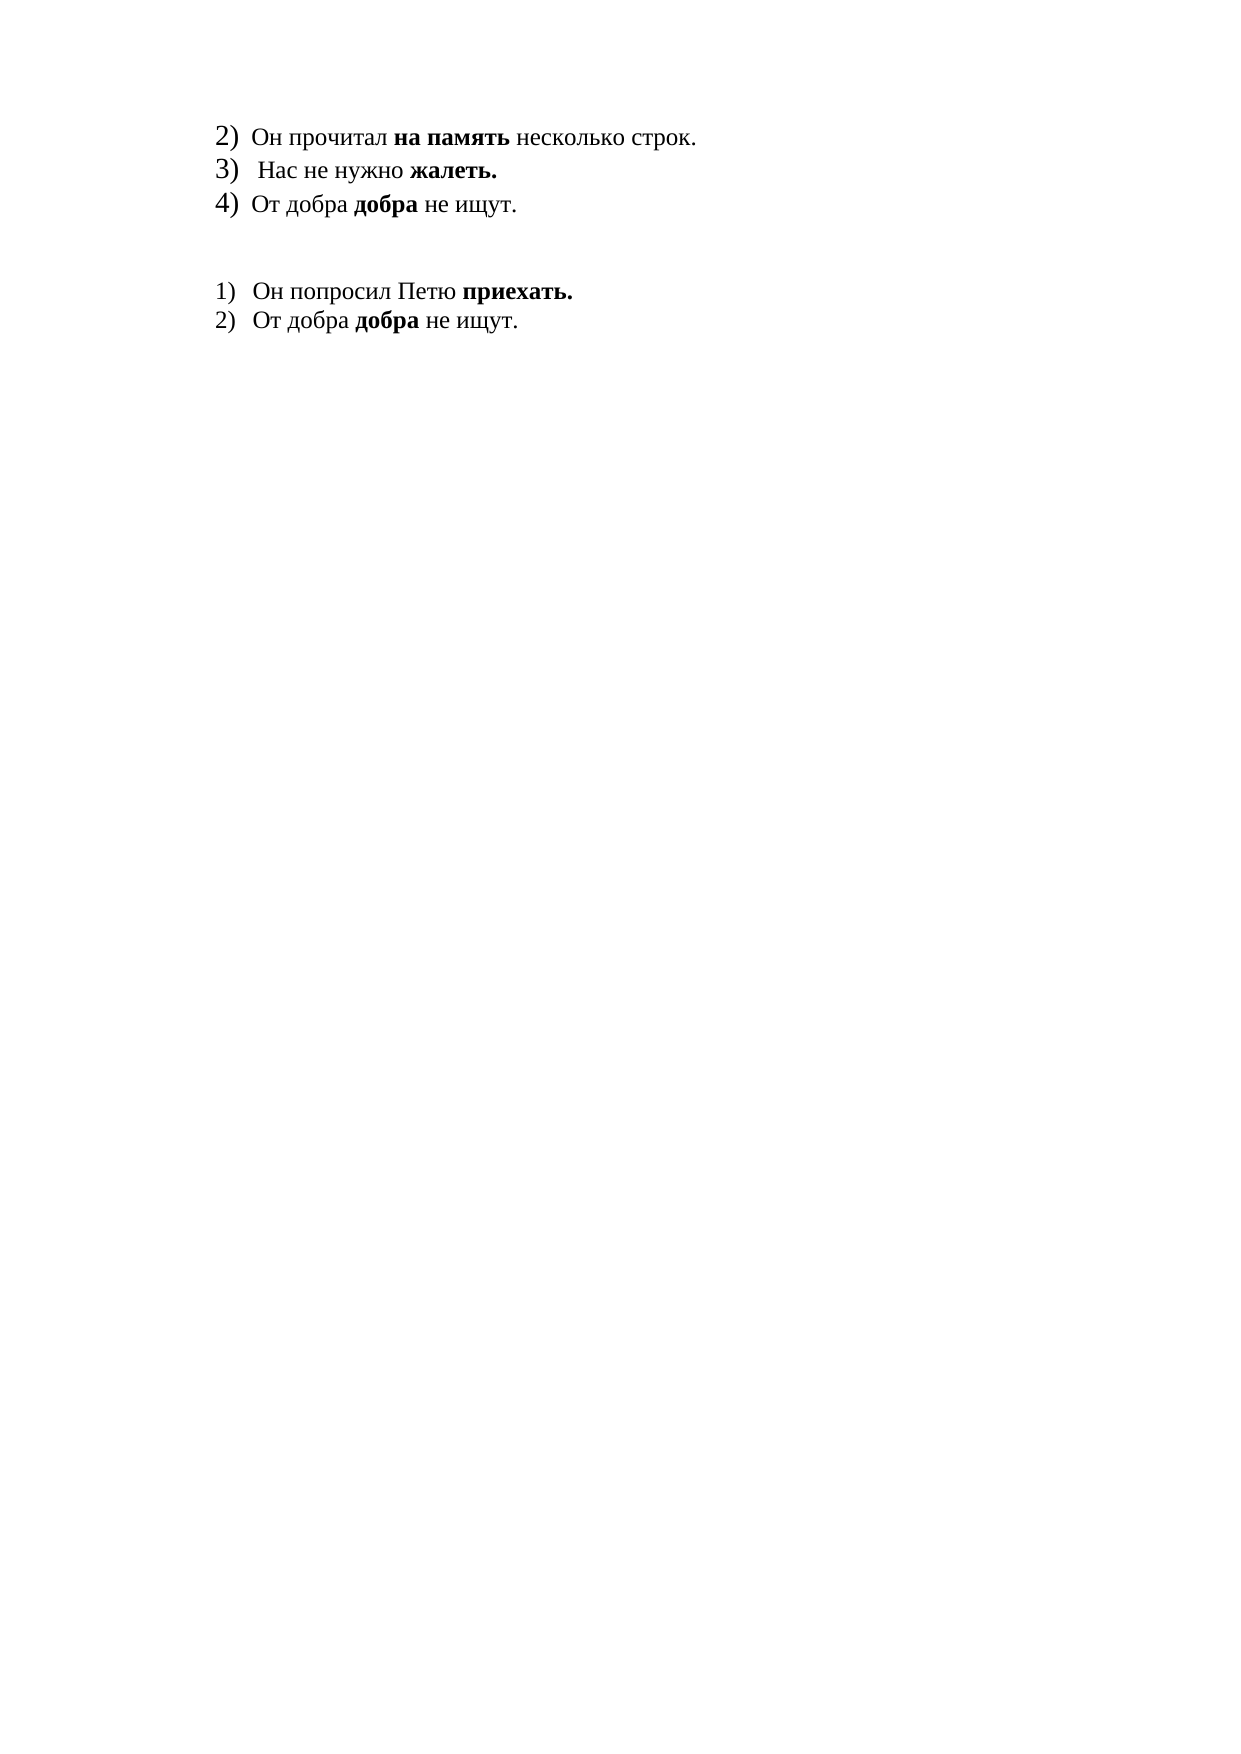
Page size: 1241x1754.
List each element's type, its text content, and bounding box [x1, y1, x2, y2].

list Он прочитал на память несколько строк. [177, 118, 1152, 152]
list От добра добра не ищут. [215, 305, 1152, 334]
list От добра добра не ищут. [177, 185, 1152, 219]
list Нас не нужно жалеть. [177, 152, 1152, 185]
list Он попросил Петю приехать. [215, 276, 1152, 305]
